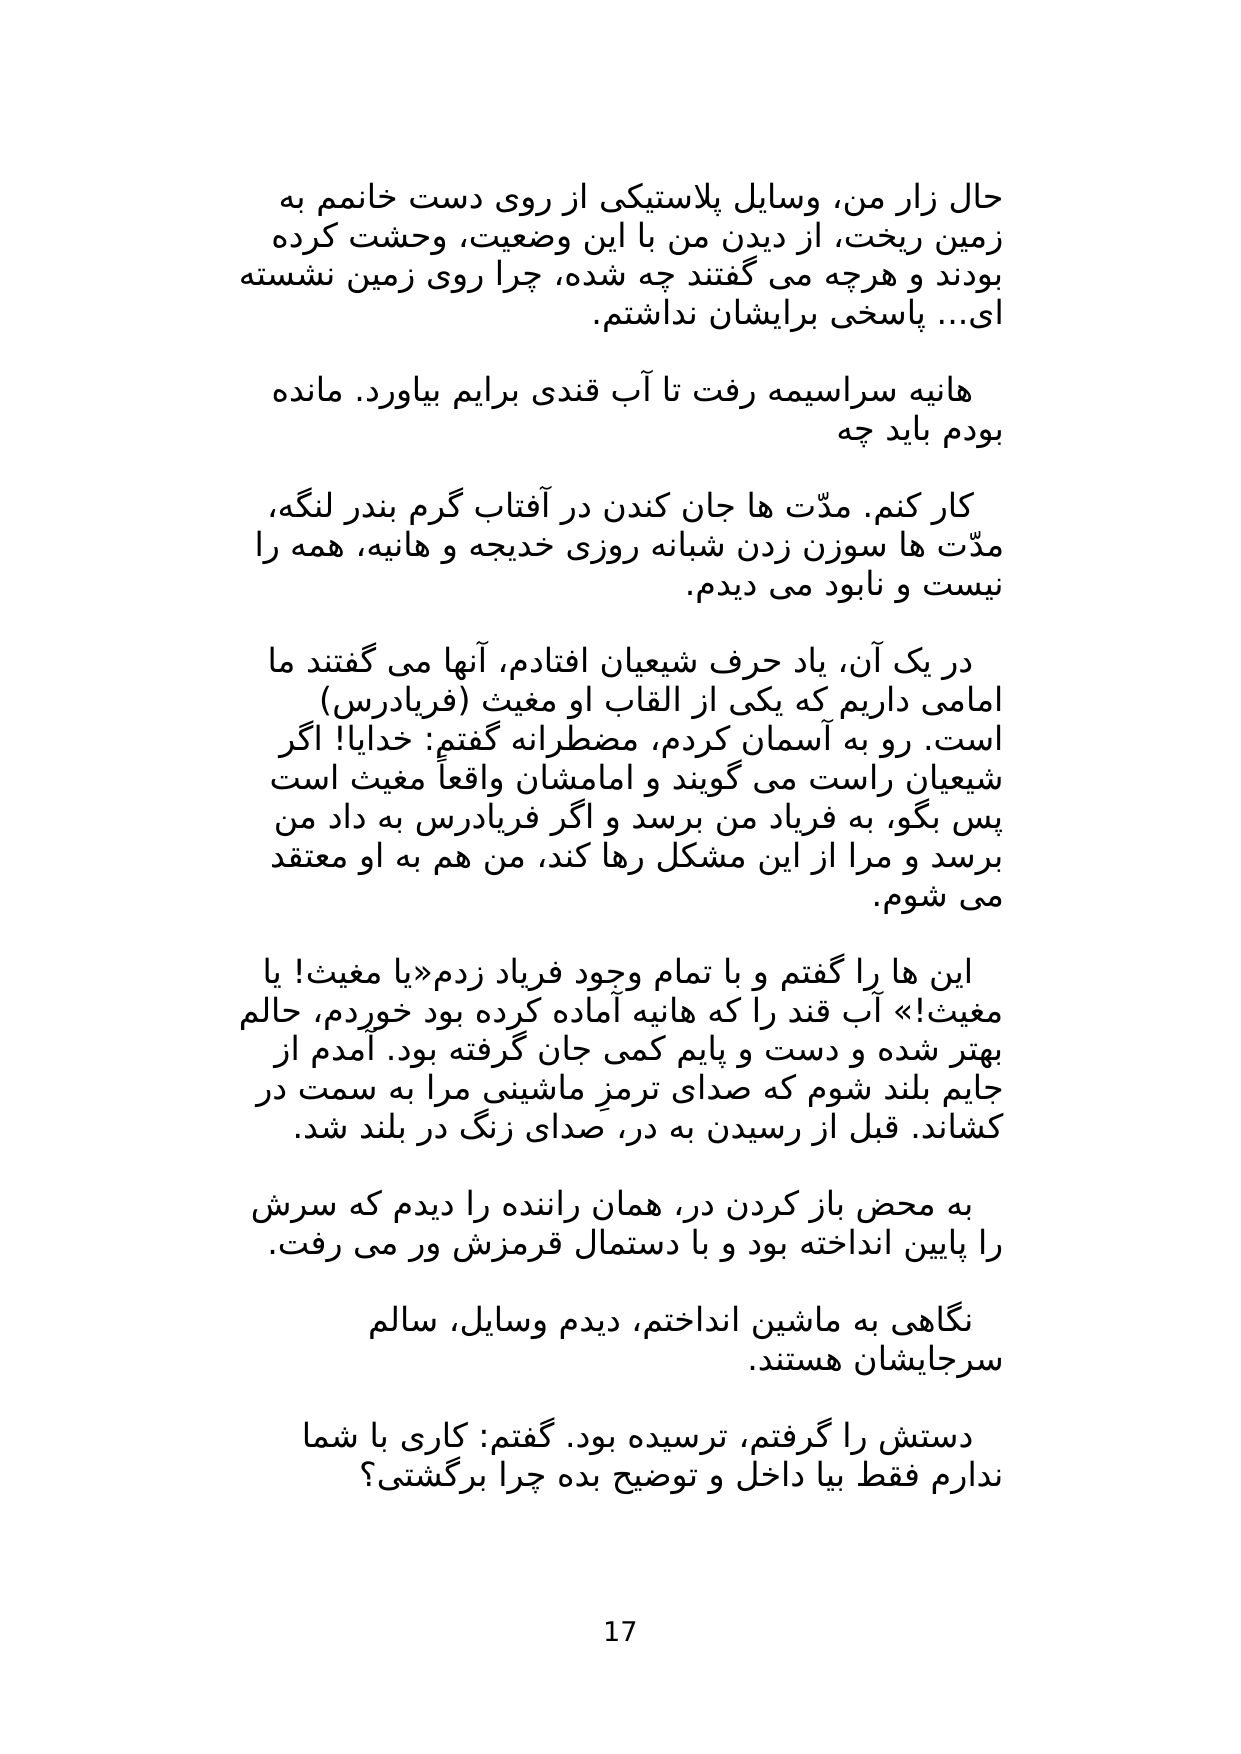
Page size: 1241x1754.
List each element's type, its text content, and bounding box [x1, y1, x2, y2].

text کار کنم. مدّت ها جان کندن در آفتاب گرم بندر لنگه، مدّت ها سوزن زدن شبانه روزی خدیجه و هانیه، همه را نیست و نابود می دیدم. [236, 487, 1004, 603]
text در یک آن، یاد حرف شیعیان افتادم، آنها می گفتند ما امامی داریم که یکی از القاب او مغیث (فریادرس) است. رو به آسمان کردم، مضطرانه گفتم: خدایا! اگر شیعیان راست می گویند و امامشان واقعاً مغیث است پس بگو، به فریاد من برسد و اگر فریادرس به داد من برسد و مرا از این مشکل رها کند، من هم به او معتقد می شوم. [236, 642, 1004, 914]
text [236, 177, 1004, 333]
text به محض باز کردن در، همان راننده را دیدم که سرش را پایین انداخته بود و با دستمال قرمزش ور می رفت. [236, 1185, 1004, 1262]
text هانیه سراسیمه رفت تا آب قندی برایم بیاورد. مانده بودم باید چه [236, 371, 1004, 449]
text نگاهی به ماشین انداختم، دیدم وسایل، سالم سرجایشان هستند. [236, 1301, 1004, 1378]
text دستش را گرفتم، ترسیده بود. گفتم: کاری با شما ندارم فقط بیا داخل و توضیح بده چرا برگشتی؟ [236, 1417, 1004, 1494]
text این ها را گفتم و با تمام وجود فریاد زدم«یا مغیث! یا مغیث!» آب قند را که هانیه آماده کرده بود خوردم، حالم بهتر شده و دست و پایم کمی جان گرفته بود. آمدم از جایم بلند شوم که صدای ترمزِ ماشینی مرا به سمت در کشاند. قبل از رسیدن به در، صدای زنگ در بلند شد. [236, 952, 1004, 1146]
